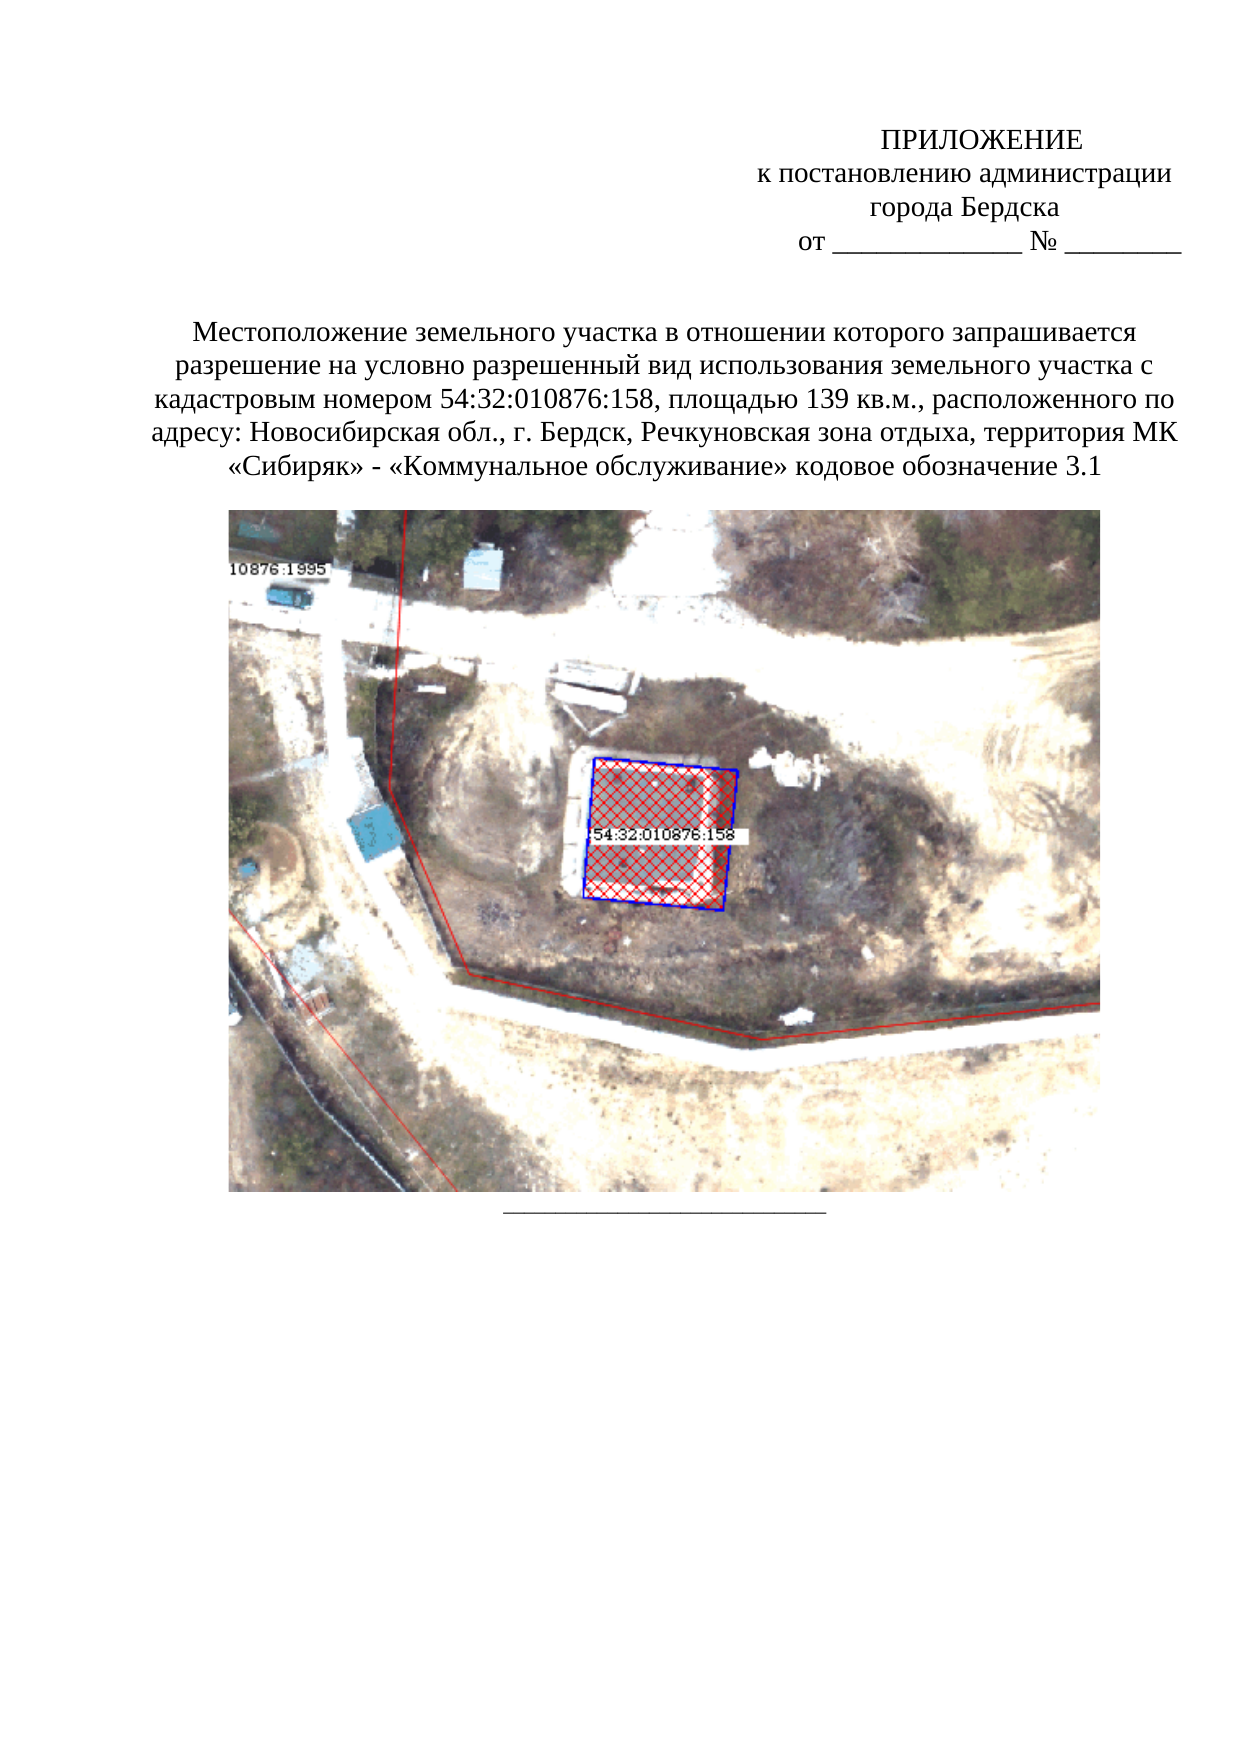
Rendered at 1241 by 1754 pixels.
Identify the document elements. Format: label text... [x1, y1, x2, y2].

picture [228, 510, 1101, 1192]
text Местоположение земельного участка в отношении которого запрашивается разрешение на условно разрешенный вид использования земельного участка с кадастровым номером 54:32:010876:158, площадью 139 кв.м., расположенного по адресу: Новосибирская обл., г. Бердск, Речкуновская зона отдыха, территория МК «Сибиряк» - «Коммунальное обслуживание» кодовое обозначение 3.1 [148, 314, 1181, 481]
list ПРИЛОЖЕНИЕ [148, 122, 1181, 156]
text к постановлению администрации города Бердска [748, 156, 1181, 223]
text от _____________ № ________ [691, 223, 1181, 256]
